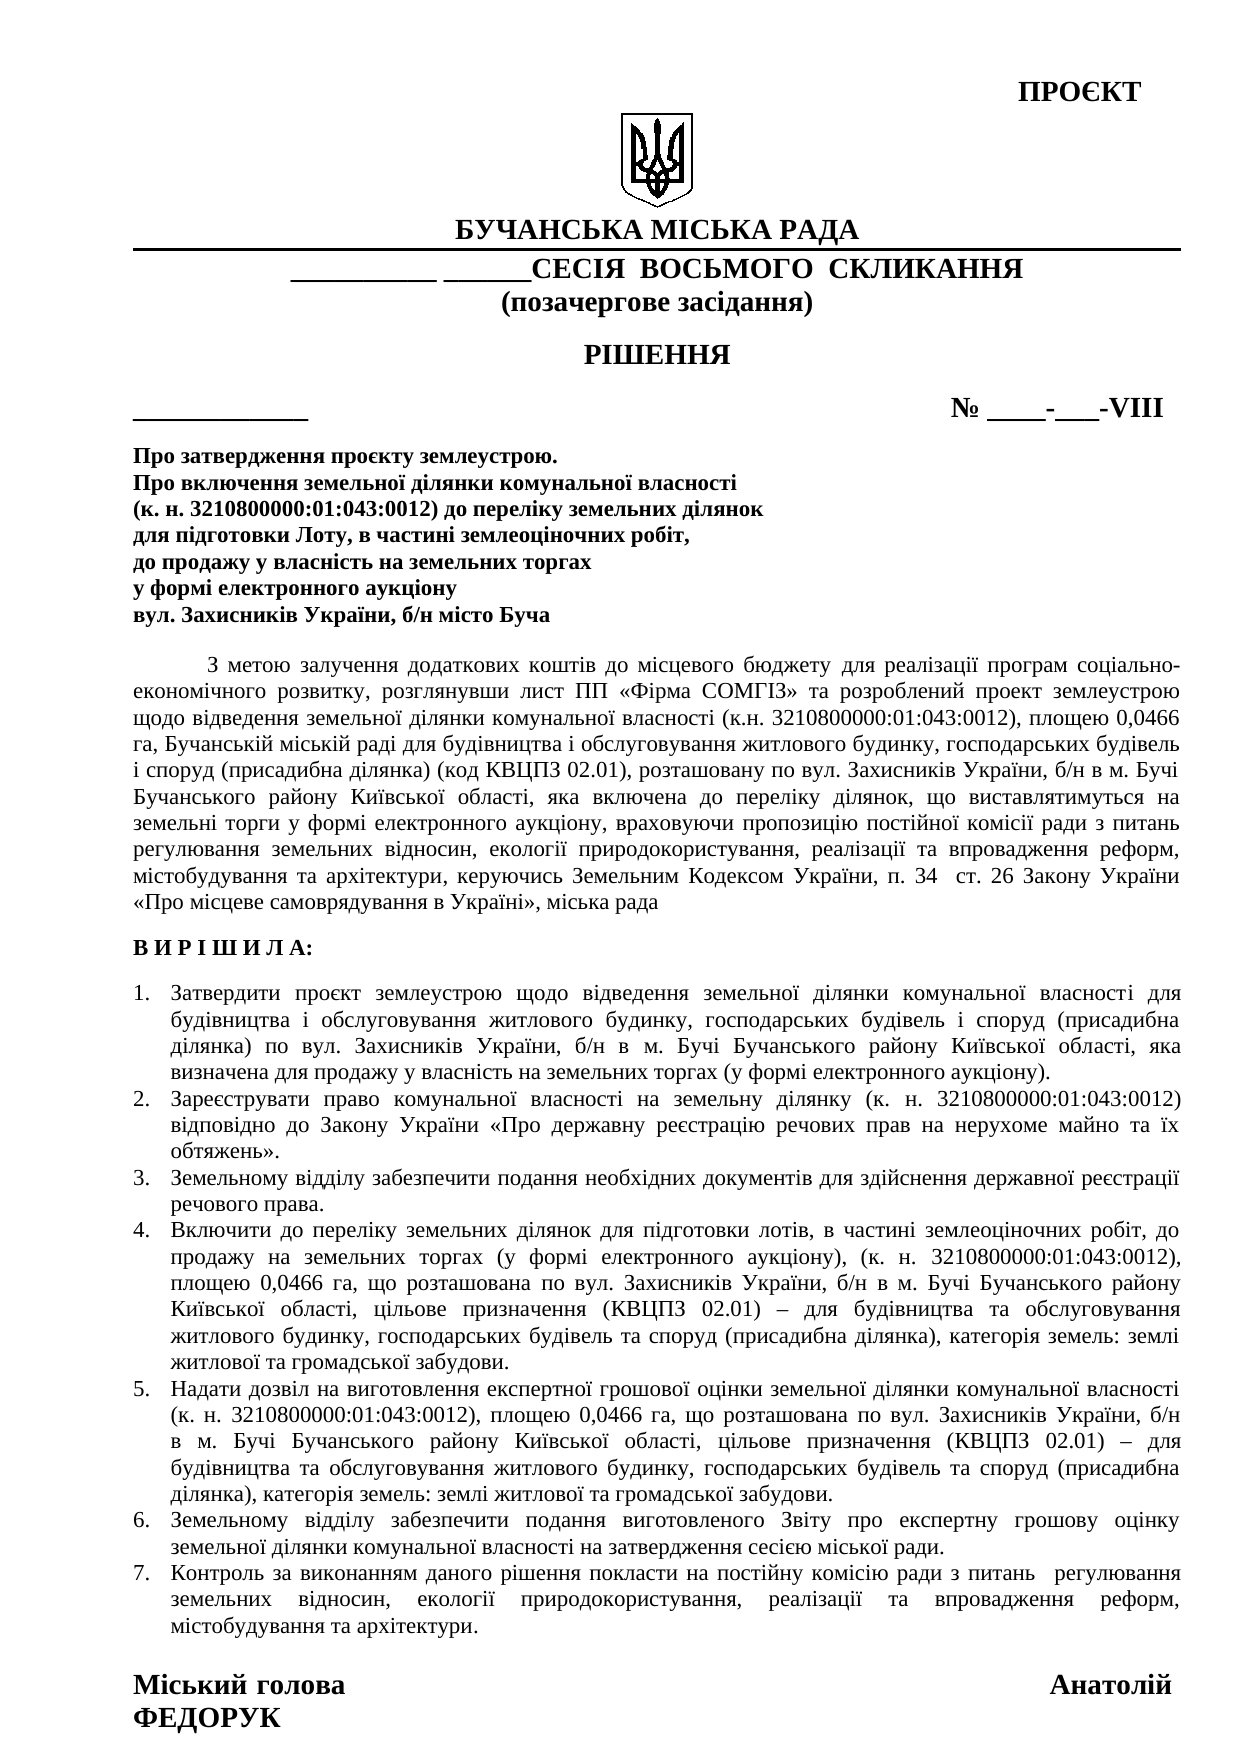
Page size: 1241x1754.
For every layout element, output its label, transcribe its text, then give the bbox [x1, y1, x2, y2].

list Земельному відділу забезпечити подання необхідних документів для здійснення державної реєстрації речового права. [133, 1164, 1181, 1216]
text (позачергове засідання) [133, 284, 1181, 318]
text В И Р І Ш И Л А: [133, 934, 1181, 960]
text у формі електронного аукціону [133, 574, 1181, 601]
list Земельному відділу забезпечити подання виготовленого Звіту про експертну грошову оцінку земельної ділянки комунальної власності на затвердження сесією міської ради. [133, 1506, 1181, 1559]
list Надати дозвіл на виготовлення експертної грошової оцінки земельної ділянки комунальної власності (к. н. 3210800000:01:043:0012), площею 0,0466 га, що розташована по вул. Захисників України, б/н в м. Бучі Бучанського району Київської області, цільове призначення (КВЦПЗ 02.01) – для будівництва та обслуговування житлового будинку, господарських будівель та споруд (присадибна ділянка), категорія земель: землі житлової та громадської забудови. [133, 1374, 1181, 1506]
text Міський голова Анатолій ФЕДОРУК [133, 1667, 1181, 1734]
text (к. н. 3210800000:01:043:0012) до переліку земельних ділянок [133, 495, 1181, 522]
text БУЧАНСЬКА МІСЬКА РАДА [133, 212, 1181, 248]
text Про затвердження проєкту землеустрою. [133, 442, 1181, 469]
text ПРОЄКТ [944, 74, 1181, 107]
list Контроль за виконанням даного рішення покласти на постійну комісію ради з питань регулювання земельних відносин, екології природокористування, реалізації та впровадження реформ, містобудування та архітектури. [133, 1559, 1181, 1638]
text до продажу у власність на земельних торгах [133, 548, 1181, 574]
text ____________ № ____-___-VIII [133, 390, 1181, 423]
text вул. Захисників України, б/н місто Буча [133, 601, 1181, 627]
text __________ ______СЕСІЯ ВОСЬМОГО СКЛИКАННЯ [133, 251, 1181, 284]
text Про включення земельної ділянки комунальної власності [133, 469, 1181, 495]
list Зареєструвати право комунальної власності на земельну ділянку (к. н. 3210800000:01:043:0012) відповідно до Закону України «Про державну реєстрацію речових прав на нерухоме майно та їх обтяжень». [133, 1085, 1181, 1164]
text для підготовки Лоту, в частині землеоціночних робіт, [133, 522, 1181, 548]
text РІШЕННЯ [133, 337, 1181, 371]
list Включити до переліку земельних ділянок для підготовки лотів, в частині землеоціночних робіт, до продажу на земельних торгах (у формі електронного аукціону), (к. н. 3210800000:01:043:0012), площею 0,0466 га, що розташована по вул. Захисників України, б/н в м. Бучі Бучанського району Київської області, цільове призначення (КВЦПЗ 02.01) – для будівництва та обслуговування житлового будинку, господарських будівель та споруд (присадибна ділянка), категорія земель: землі житлової та громадської забудови. [133, 1216, 1181, 1374]
list Затвердити проєкт землеустрою щодо відведення земельної ділянки комунальної власності для будівництва і обслуговування житлового будинку, господарських будівель і споруд (присадибна ділянка) по вул. Захисників України, б/н в м. Бучі Бучанського району Київської області, яка визначена для продажу у власність на земельних торгах (у формі електронного аукціону). [133, 979, 1181, 1085]
text З метою залучення додаткових коштів до місцевого бюджету для реалізації програм соціально-економічного розвитку, розглянувши лист ПП «Фірма СОМГІЗ» та розроблений проект землеустрою щодо відведення земельної ділянки комунальної власності (к.н. 3210800000:01:043:0012), площею 0,0466 га, Бучанській міській раді для будівництва і обслуговування житлового будинку, господарських будівель і споруд (присадибна ділянка) (код КВЦПЗ 02.01), розташовану по вул. Захисників України, б/н в м. Бучі Бучанського району Київської області, яка включена до переліку ділянок, що виставлятимуться на земельні торги у формі електронного аукціону, враховуючи пропозицію постійної комісії ради з питань регулювання земельних відносин, екології природокористування, реалізації та впровадження реформ, містобудування та архітектури, керуючись Земельним Кодексом України, п. 34 ст. 26 Закону України «Про місцеве самоврядування в Україні», міська рада [133, 651, 1181, 914]
